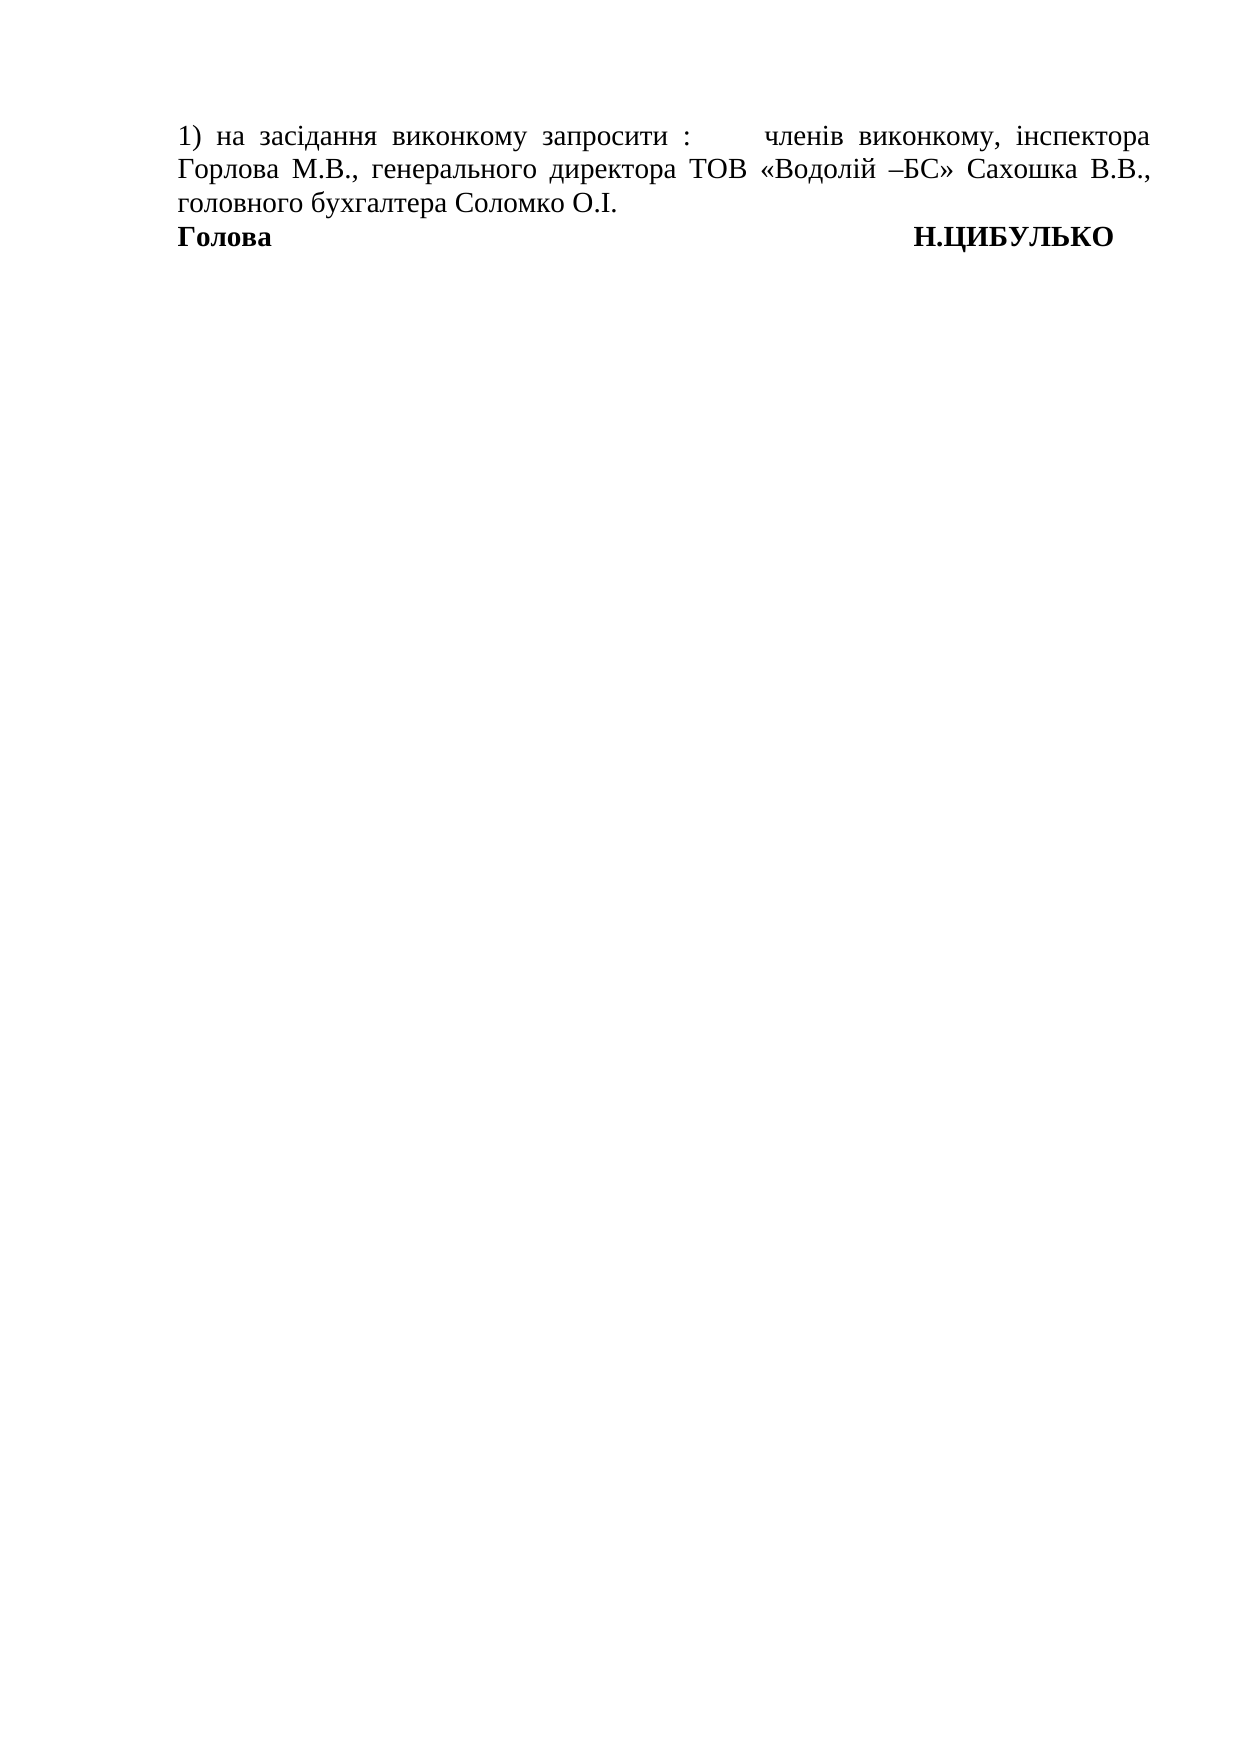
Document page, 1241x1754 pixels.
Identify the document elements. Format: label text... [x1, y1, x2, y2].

text 1) на засідання виконкому запросити : членів виконкому, інспектора Горлова М.В., генерального директора ТОВ «Водолій –БС» Сахошка В.В., головного бухгалтера Соломко О.І. [177, 118, 1152, 219]
text Голова Н.ЦИБУЛЬКО [177, 219, 1152, 252]
